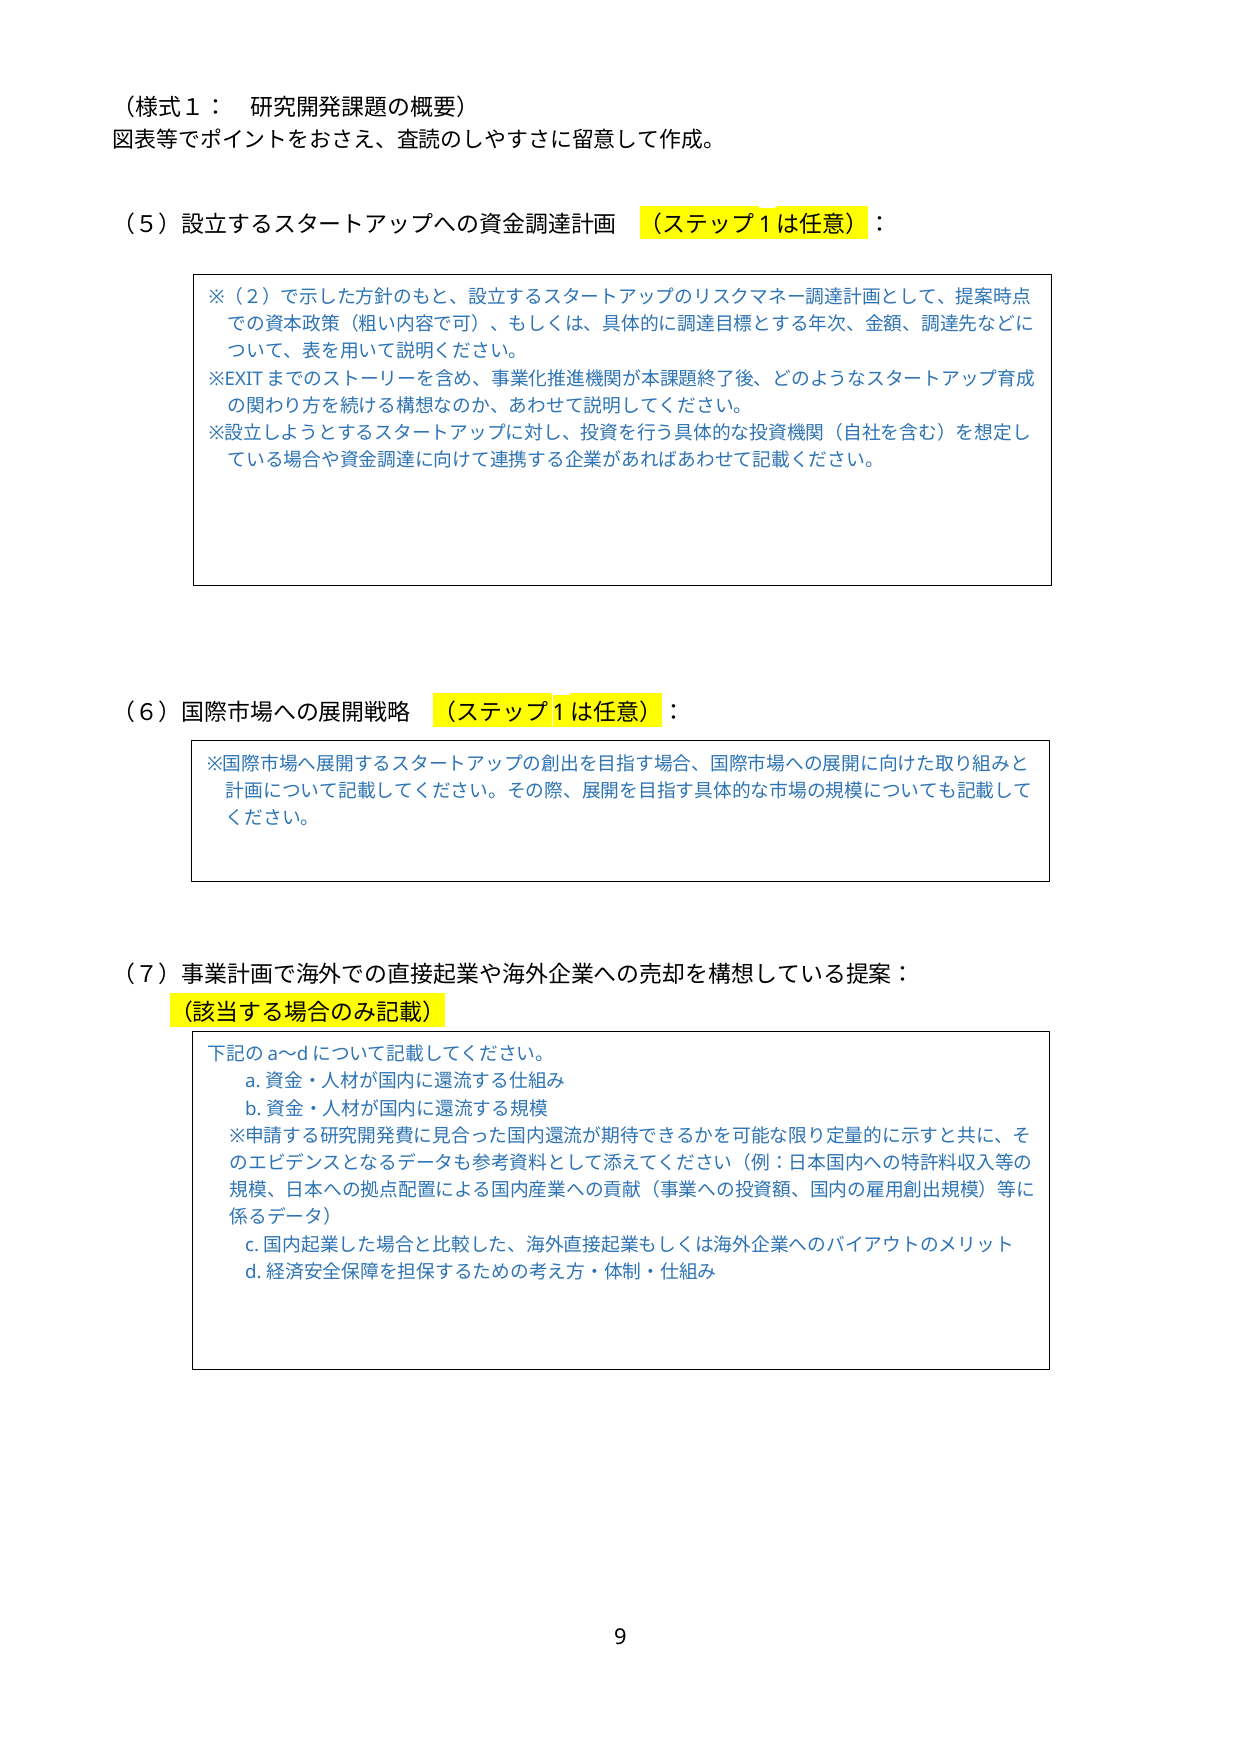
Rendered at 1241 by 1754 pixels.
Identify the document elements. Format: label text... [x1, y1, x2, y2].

text （７）事業計画で海外での直接起業や海外企業への売却を構想している提案： [112, 954, 1128, 991]
text （６）国際市場への展開戦略 （ステップ1は任意）： [112, 691, 1128, 729]
text （該当する場合のみ記載） [112, 991, 1128, 1029]
text （５）設立するスタートアップへの資金調達計画 （ステップ1は任意）： [112, 204, 1128, 241]
